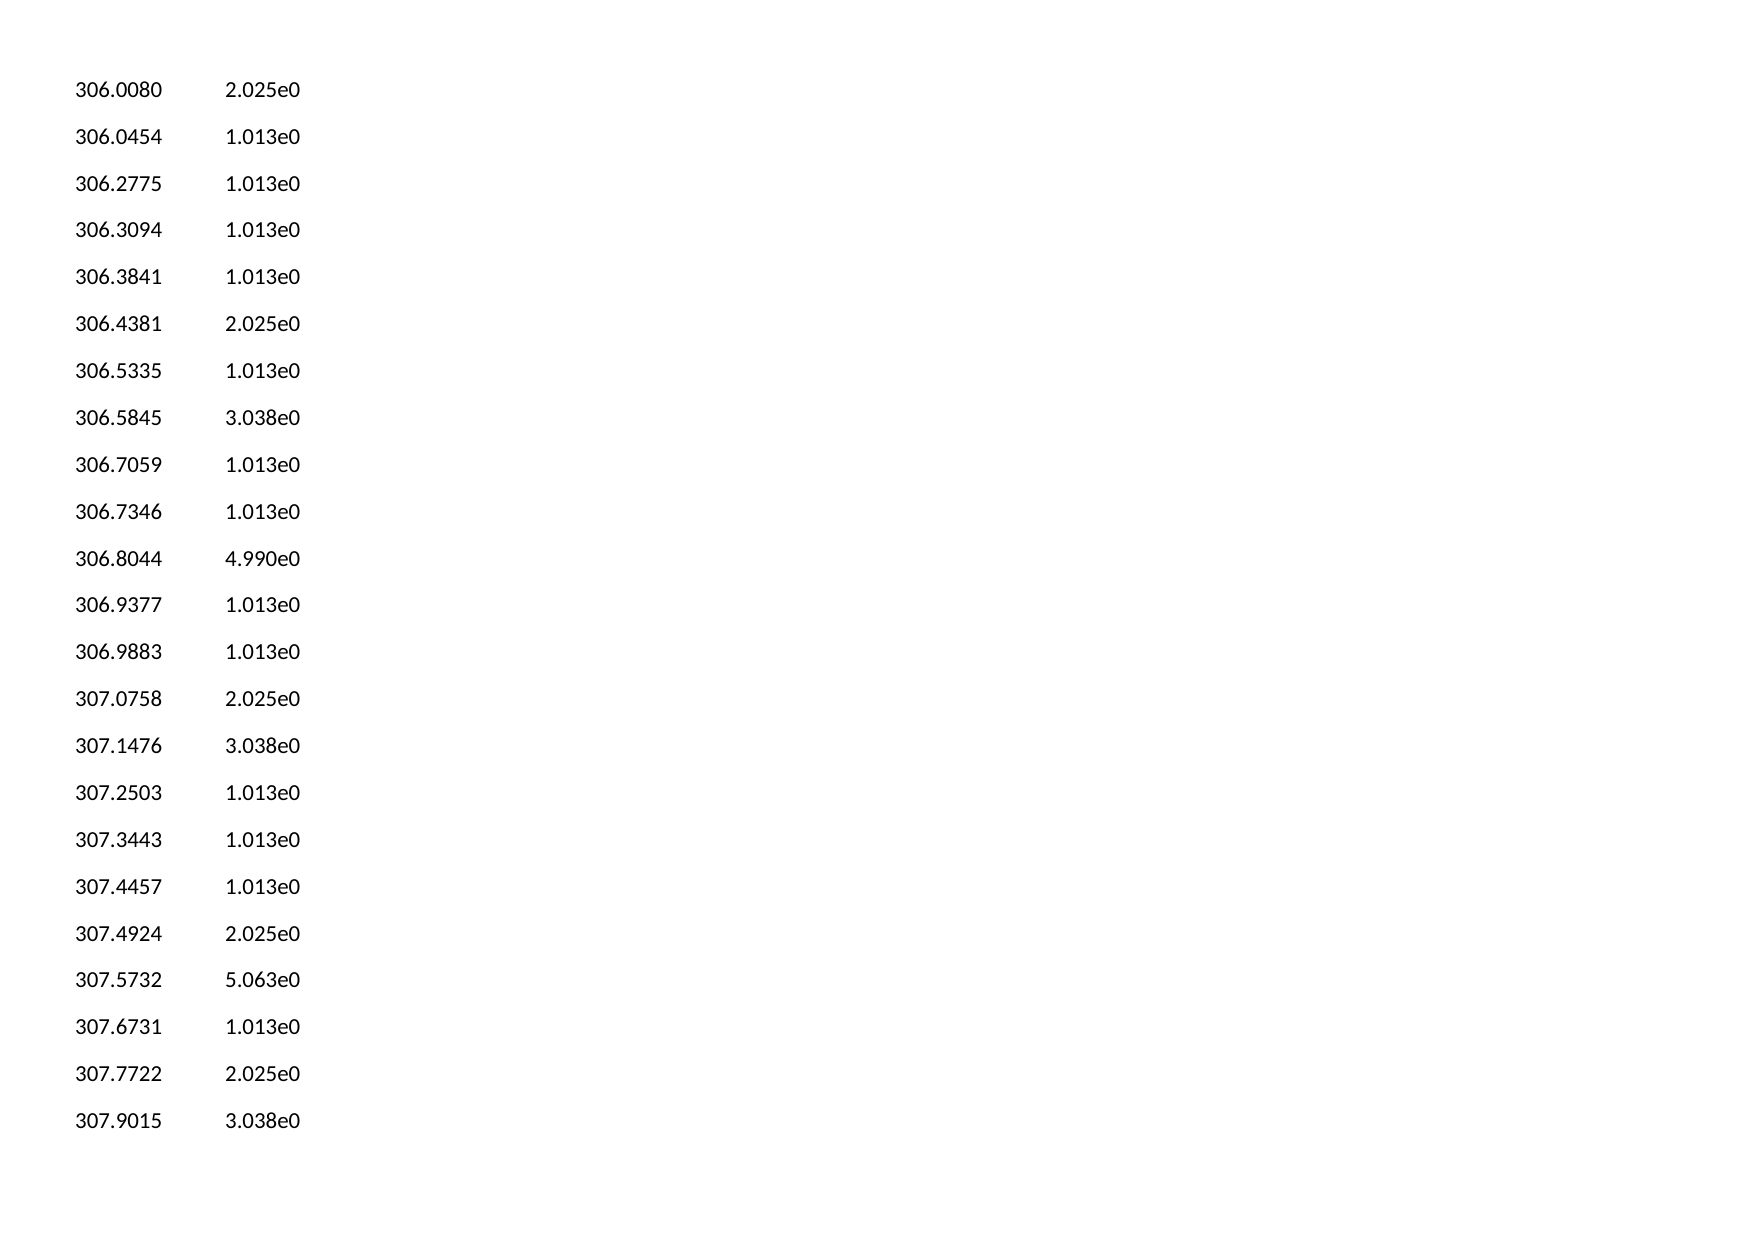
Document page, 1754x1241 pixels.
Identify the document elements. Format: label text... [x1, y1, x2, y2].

text 306.0454 1.013e0 [75, 122, 1679, 150]
text 306.5845 3.038e0 [75, 403, 1679, 431]
text 306.3094 1.013e0 [75, 216, 1679, 244]
text 306.3841 1.013e0 [75, 262, 1679, 291]
text 307.6731 1.013e0 [75, 1012, 1679, 1041]
text 307.7722 2.025e0 [75, 1059, 1679, 1087]
text 306.8044 4.990e0 [75, 544, 1679, 572]
text 307.2503 1.013e0 [75, 778, 1679, 806]
text 307.3443 1.013e0 [75, 825, 1679, 853]
text 307.5732 5.063e0 [75, 966, 1679, 994]
text 306.2775 1.013e0 [75, 169, 1679, 197]
text 306.5335 1.013e0 [75, 356, 1679, 384]
text 307.0758 2.025e0 [75, 684, 1679, 712]
text 307.1476 3.038e0 [75, 731, 1679, 759]
text 306.7346 1.013e0 [75, 497, 1679, 525]
text 307.4924 2.025e0 [75, 919, 1679, 947]
text 306.4381 2.025e0 [75, 309, 1679, 337]
text 306.9377 1.013e0 [75, 591, 1679, 619]
text 306.7059 1.013e0 [75, 450, 1679, 478]
text 306.9883 1.013e0 [75, 637, 1679, 666]
text 307.4457 1.013e0 [75, 872, 1679, 900]
text 306.0080 2.025e0 [75, 75, 1679, 103]
text 307.9015 3.038e0 [75, 1106, 1679, 1134]
